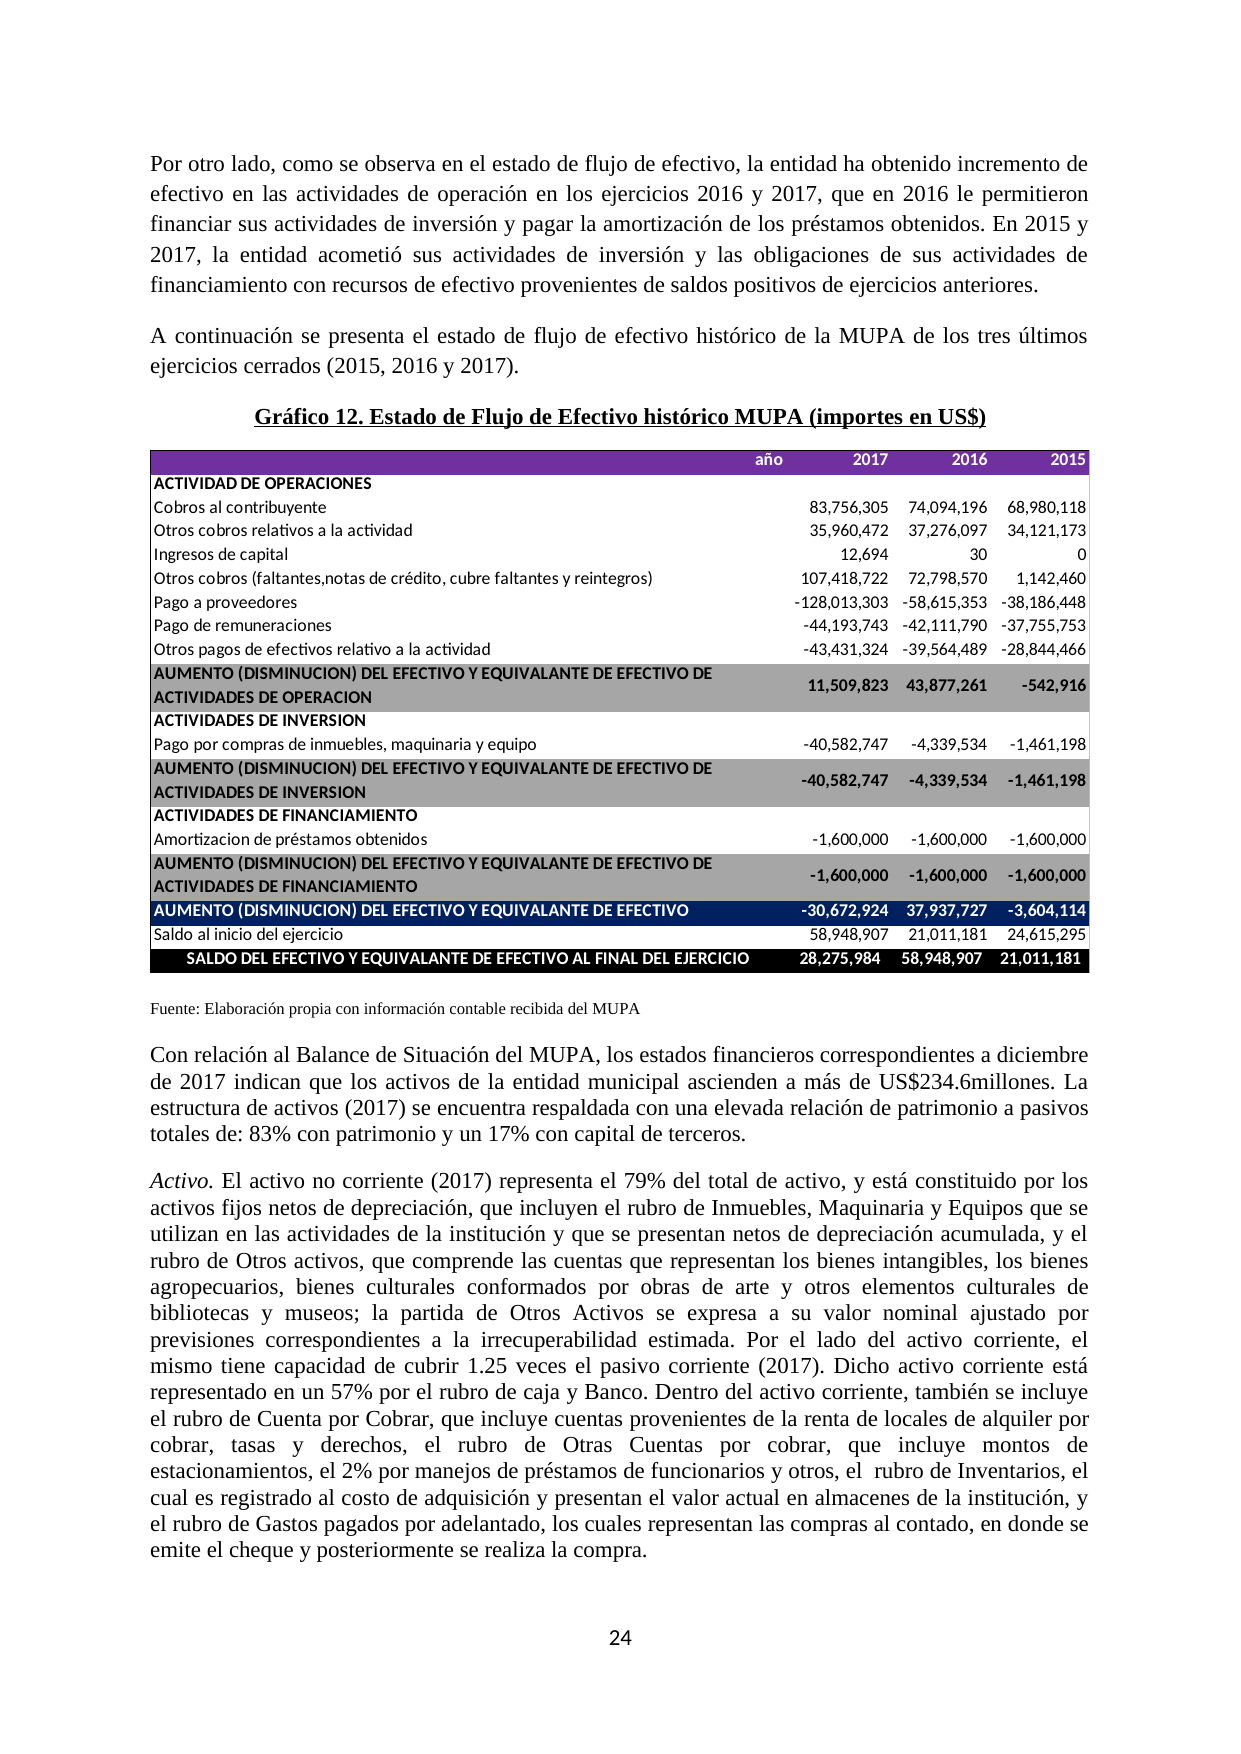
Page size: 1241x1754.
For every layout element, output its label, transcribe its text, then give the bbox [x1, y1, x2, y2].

text Por otro lado, como se observa en el estado de flujo de efectivo, la entidad ha obtenido incremento de efectivo en las actividades de operación en los ejercicios 2016 y 2017, que en 2016 le permitieron financiar sus actividades de inversión y pagar la amortización de los préstamos obtenidos. En 2015 y 2017, la entidad acometió sus actividades de inversión y las obligaciones de sus actividades de financiamiento con recursos de efectivo provenientes de saldos positivos de ejercicios anteriores. [150, 150, 1090, 297]
text A continuación se presenta el estado de flujo de efectivo histórico de la MUPA de los tres últimos ejercicios cerrados (2015, 2016 y 2017). [150, 322, 1090, 378]
text Gráfico 12. Estado de Flujo de Efectivo histórico MUPA (importes en US$) [150, 403, 1090, 429]
text Fuente: Elaboración propia con información contable recibida del MUPA [150, 998, 1090, 1018]
text Activo. El activo no corriente (2017) representa el 79% del total de activo, y está constituido por los activos fijos netos de depreciación, que incluyen el rubro de Inmuebles, Maquinaria y Equipos que se utilizan en las actividades de la institución y que se presentan netos de depreciación acumulada, y el rubro de Otros activos, que comprende las cuentas que representan los bienes intangibles, los bienes agropecuarios, bienes culturales conformados por obras de arte y otros elementos culturales de bibliotecas y museos; la partida de Otros Activos se expresa a su valor nominal ajustado por previsiones correspondientes a la irrecuperabilidad estimada. Por el lado del activo corriente, el mismo tiene capacidad de cubrir 1.25 veces el pasivo corriente (2017). Dicho activo corriente está representado en un 57% por el rubro de caja y Banco. Dentro del activo corriente, también se incluye el rubro de Cuenta por Cobrar, que incluye cuentas provenientes de la renta de locales de alquiler por cobrar, tasas y derechos, el rubro de Otras Cuentas por cobrar, que incluye montos de estacionamientos, el 2% por manejos de préstamos de funcionarios y otros, el rubro de Inventarios, el cual es registrado al costo de adquisición y presentan el valor actual en almacenes de la institución, y el rubro de Gastos pagados por adelantado, los cuales representan las compras al contado, en donde se emite el cheque y posteriormente se realiza la compra. [150, 1168, 1090, 1563]
text Con relación al Balance de Situación del MUPA, los estados financieros correspondientes a diciembre de 2017 indican que los activos de la entidad municipal ascienden a más de US$234.6millones. La estructura de activos (2017) se encuentra respaldada con una elevada relación de patrimonio a pasivos totales de: 83% con patrimonio y un 17% con capital de terceros. [150, 1041, 1090, 1147]
